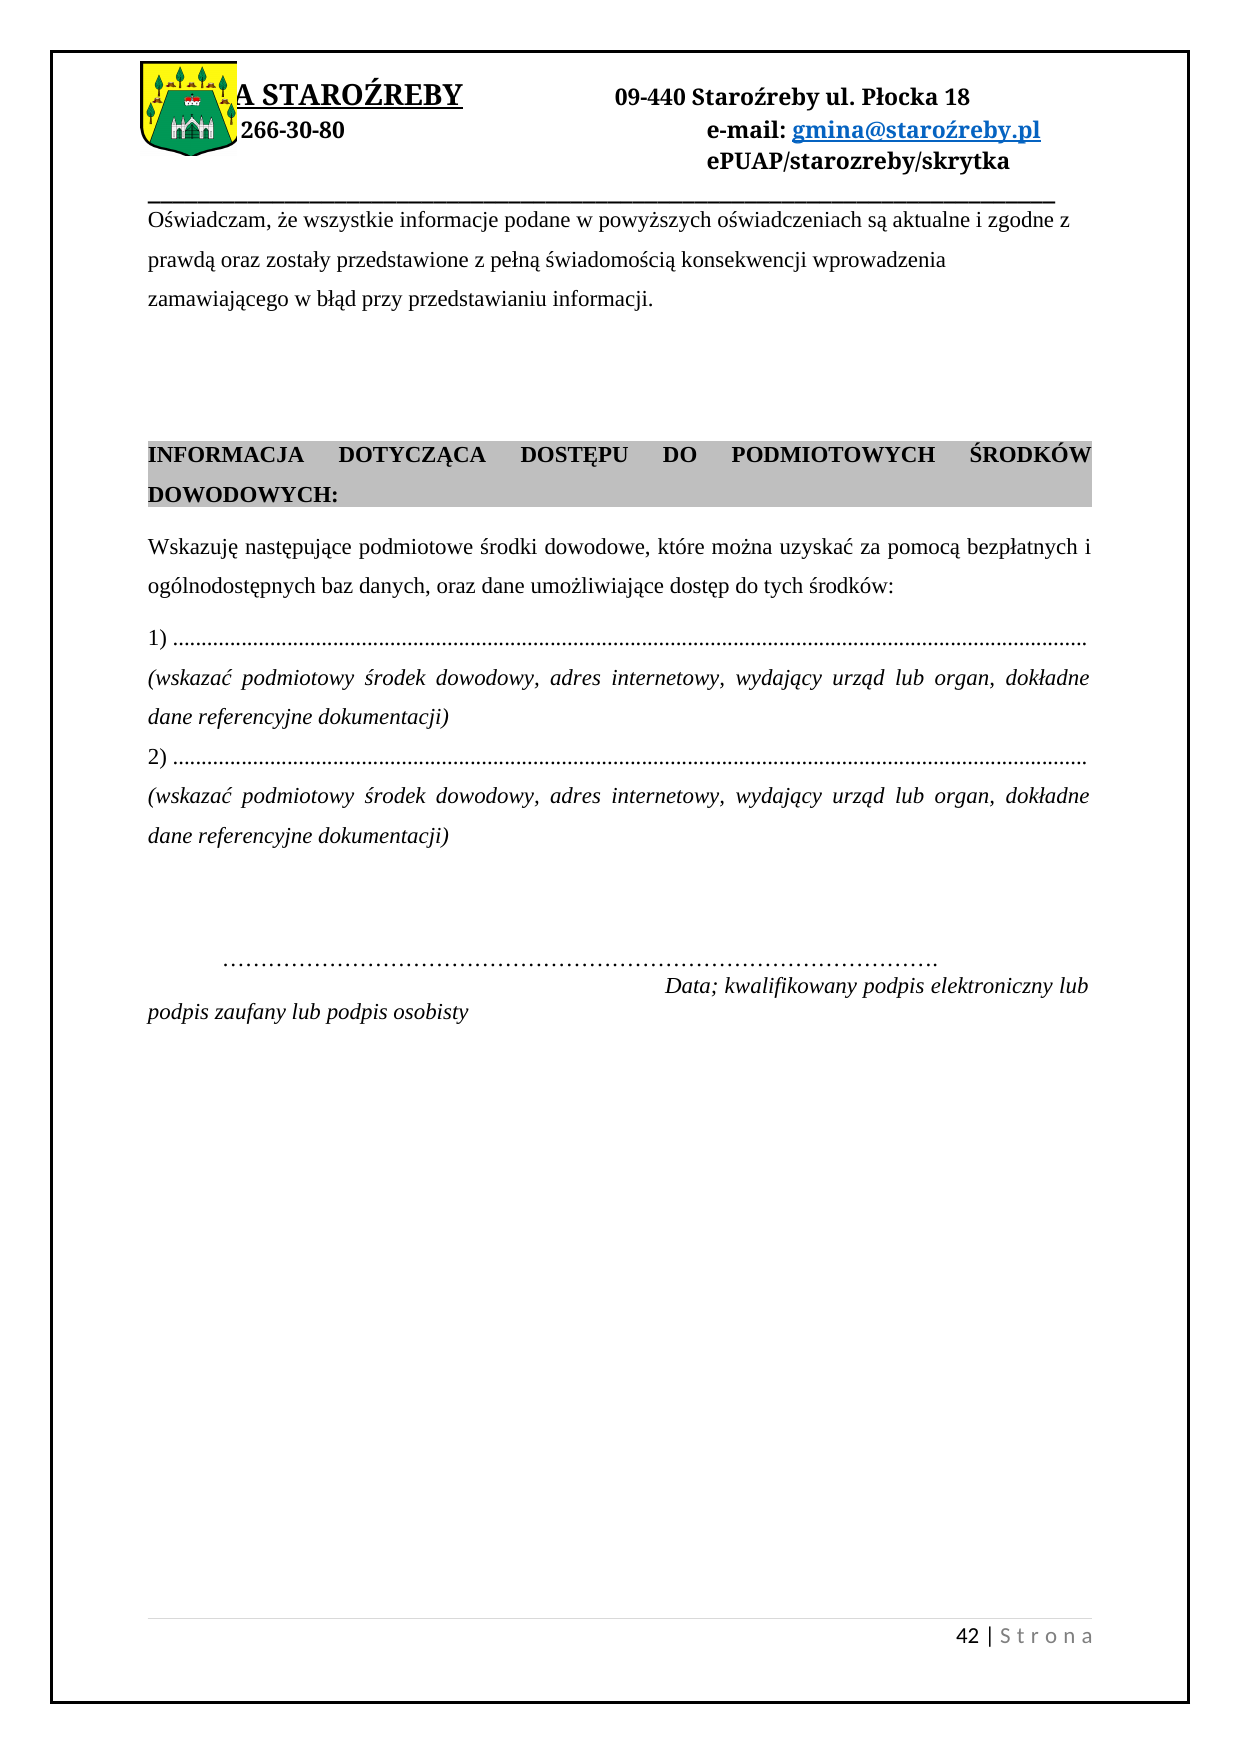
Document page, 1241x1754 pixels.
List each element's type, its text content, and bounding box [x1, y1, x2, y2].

text …………………………………………………………………………………. [148, 917, 1092, 972]
text 1) ................................................................................................................................................................ [148, 624, 1092, 651]
picture [140, 61, 237, 156]
text (wskazać podmiotowy środek dowodowy, adres internetowy, wydający urząd lub organ, dokładne dane referencyjne dokumentacji) [148, 782, 1092, 848]
text Oświadczam, że wszystkie informacje podane w powyższych oświadczeniach są aktualne i zgodne z prawdą oraz zostały przedstawione z pełną świadomością konsekwencji wprowadzenia zamawiającego w błąd przy przedstawianiu informacji. [148, 207, 1092, 312]
text 2) ................................................................................................................................................................ [148, 743, 1092, 769]
text INFORMACJA DOTYCZĄCA DOSTĘPU DO PODMIOTOWYCH ŚRODKÓW DOWODOWYCH: [148, 441, 1092, 507]
text (wskazać podmiotowy środek dowodowy, adres internetowy, wydający urząd lub organ, dokładne dane referencyjne dokumentacji) [148, 664, 1092, 730]
text Wskazuję następujące podmiotowe środki dowodowe, które można uzyskać za pomocą bezpłatnych i ogólnodostępnych baz danych, oraz dane umożliwiające dostęp do tych środków: [148, 533, 1092, 599]
text Data; kwalifikowany podpis elektroniczny lub podpis zaufany lub podpis osobisty [148, 972, 1092, 1024]
